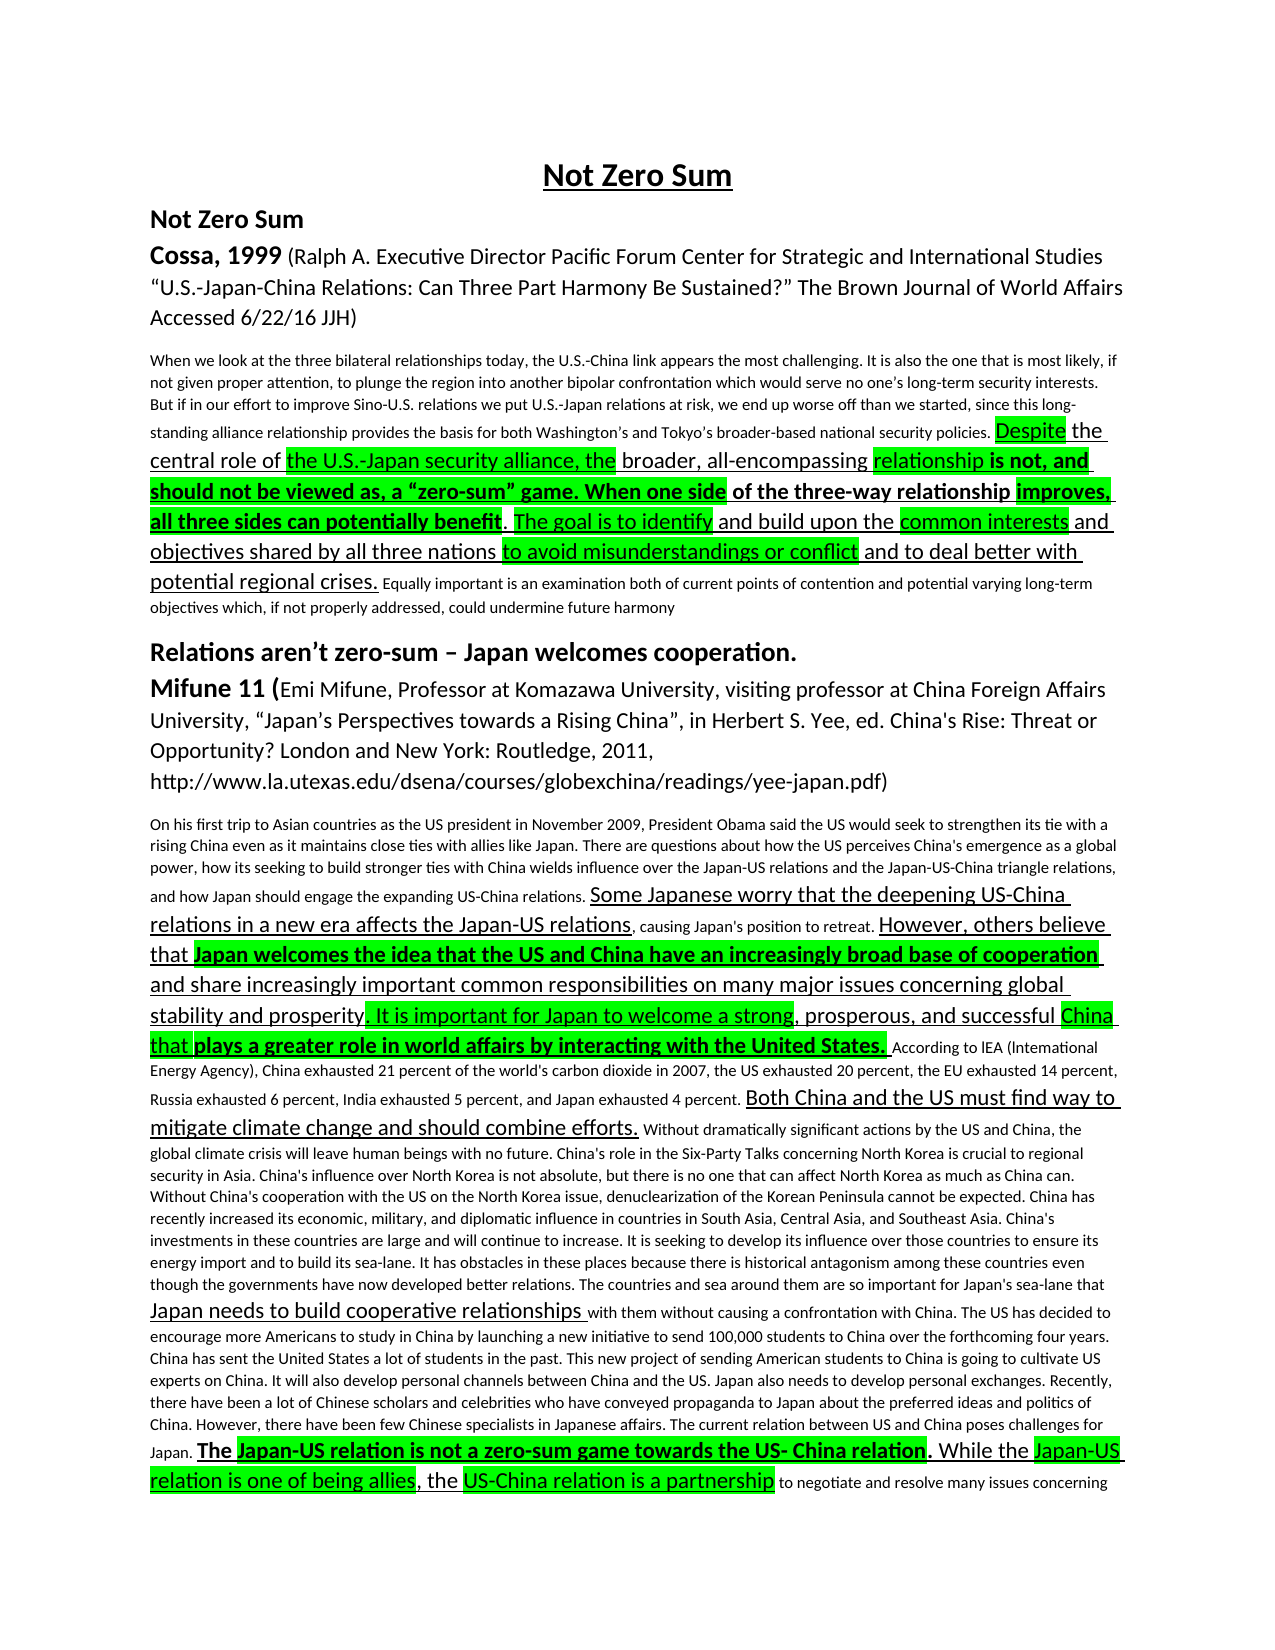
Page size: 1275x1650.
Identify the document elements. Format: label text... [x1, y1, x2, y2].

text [150, 814, 1125, 1494]
subtitle Not Zero Sum [150, 154, 1125, 195]
subtitle Not Zero Sum [150, 202, 1125, 235]
subtitle Relations aren’t zero-sum – Japan welcomes cooperation. [150, 636, 1125, 669]
text Mifune 11 (Emi Mifune, Professor at Komazawa University, visiting professor at China Foreign Affairs University, “Japan’s Perspectives towards a Rising China”, in Herbert S. Yee, ed. China's Rise: Threat or Opportunity? London and New York: Routledge, 2011, http://www.la.utexas.edu/dsena/courses/globexchina/readings/yee-japan.pdf) [150, 671, 1125, 795]
text When we look at the three bilateral relationships today, the U.S.-China link appears the most challenging. It is also the one that is most likely, if not given proper attention, to plunge the region into another bipolar confrontation which would serve no one’s long-term security interests. But if in our effort to improve Sino-U.S. relations we put U.S.-Japan relations at risk, we end up worse off than we started, since this long-standing alliance relationship provides the basis for both Washington’s and Tokyo’s broader-based national security policies. Despite the central role of the U.S.-Japan security alliance, the broader, all-encompassing relationship is not, and should not be viewed as, a “zero-sum” game. When one side of the three-way relationship improves, all three sides can potentially benefit. The goal is to identify and build upon the common interests and objectives shared by all three nations to avoid misunderstandings or conflict and to deal better with potential regional crises. Equally important is an examination both of current points of contention and potential varying long-term objectives which, if not properly addressed, could undermine future harmony [150, 350, 1125, 617]
text Cossa, 1999 (Ralph A. Executive Director Pacific Forum Center for Strategic and International Studies “U.S.-Japan-China Relations: Can Three Part Harmony Be Sustained?” The Brown Journal of World Affairs Accessed 6/22/16 JJH) [150, 238, 1125, 331]
